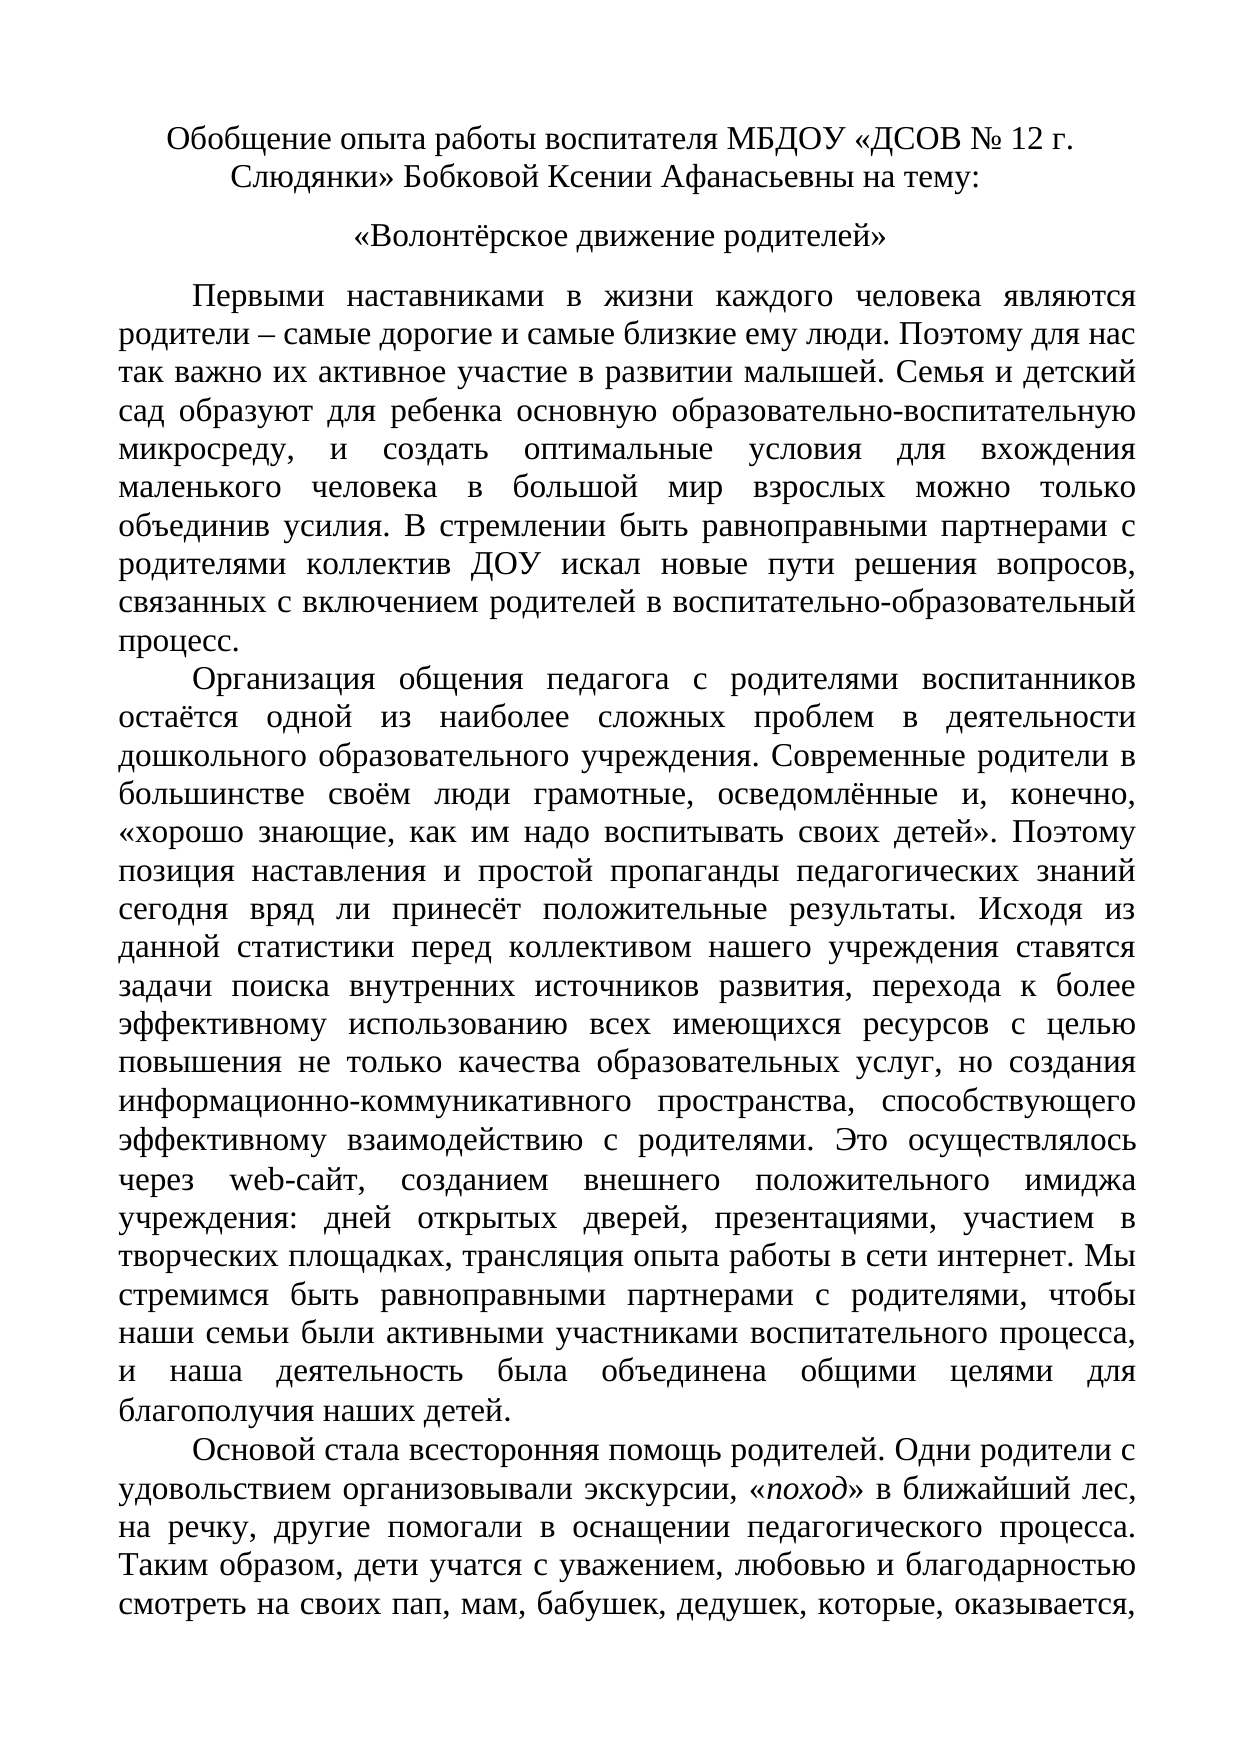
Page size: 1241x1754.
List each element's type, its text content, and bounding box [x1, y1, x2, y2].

text «Волонтёрское движение родителей» [88, 216, 1122, 254]
text Организация общения педагога с родителями воспитанников остаётся одной из наиболее сложных проблем в деятельности дошкольного образовательного учреждения. Современные родители в большинстве своём люди грамотные, осведомлённые и, конечно, «хорошо знающие, как им надо воспитывать своих детей». Поэтому позиция наставления и простой пропаганды педагогических знаний сегодня вряд ли принесёт положительные результаты. Исходя из данной статистики перед коллективом нашего учреждения ставятся задачи поиска внутренних источников развития, перехода к более эффективному использованию всех имеющихся ресурсов с целью повышения не только качества образовательных услуг, но создания информационно-коммуникативного пространства, способствующего эффективному взаимодействию с родителями. Это осуществлялось через web-сайт, созданием внешнего положительного имиджа учреждения: дней открытых дверей, презентациями, участием в творческих площадках, трансляция опыта работы в сети интернет. Мы стремимся быть равноправными партнерами с родителями, чтобы наши семьи были активными участниками воспитательного процесса, и наша деятельность была объединена общими целями для благополучия наших детей. [118, 658, 1137, 1429]
text Первыми наставниками в жизни каждого человека являются родители – самые дорогие и самые близкие ему люди. Поэтому для нас так важно их активное участие в развитии малышей. Семья и детский сад образуют для ребенка основную образовательно-воспитательную микросреду, и создать оптимальные условия для вхождения маленького человека в большой мир взрослых можно только объединив усилия. В стремлении быть равноправными партнерами с родителями коллектив ДОУ искал новые пути решения вопросов, связанных с включением родителей в воспитательно-образовательный процесс. [118, 275, 1137, 658]
text Обобщение опыта работы воспитателя МБДОУ «ДСОВ № 12 г. Слюдянки» Бобковой Ксении Афанасьевны на тему: [88, 118, 1122, 195]
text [118, 1429, 1137, 1621]
